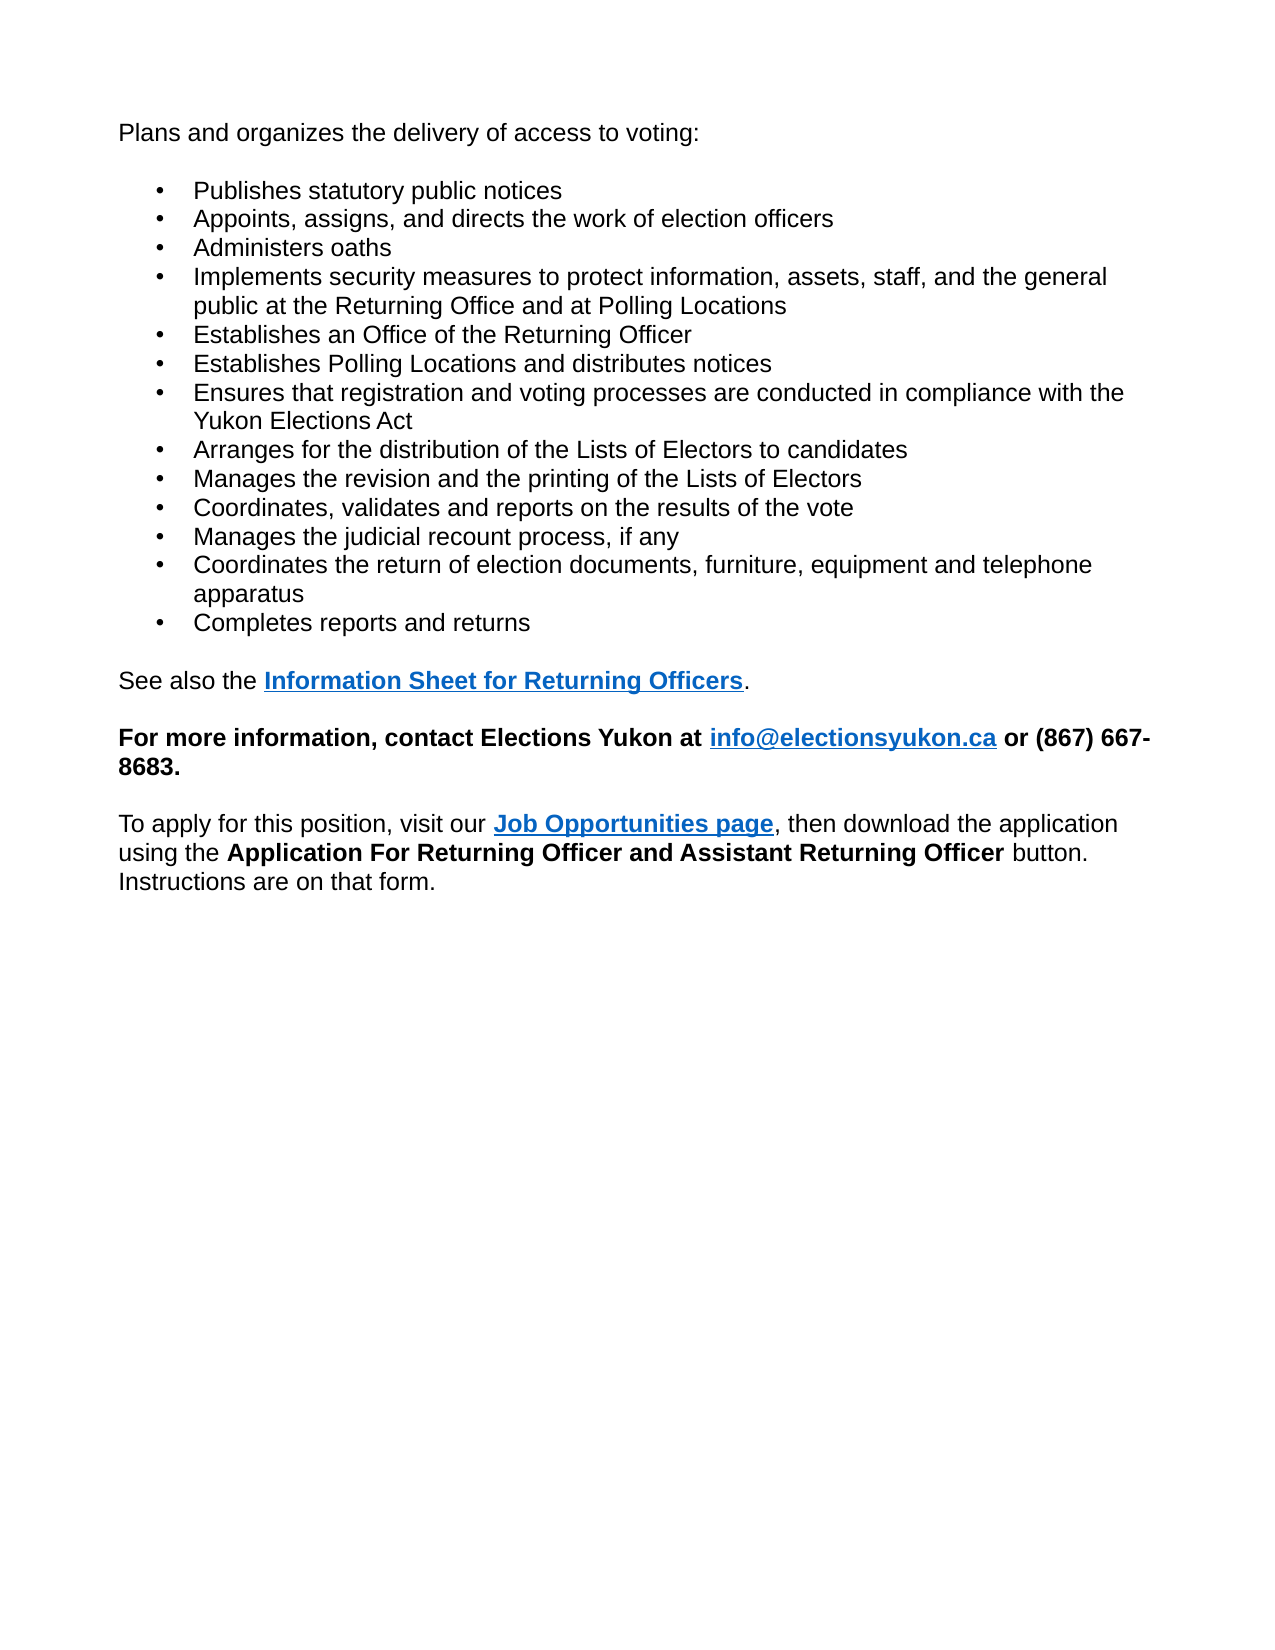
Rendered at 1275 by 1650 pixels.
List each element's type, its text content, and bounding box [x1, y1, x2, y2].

list Ensures that registration and voting processes are conducted in compliance with the Yukon Elections Act [156, 377, 1157, 435]
text To apply for this position, visit our Job Opportunities page, then download the application using the Application For Returning Officer and Assistant Returning Officer button. Instructions are on that form. [118, 809, 1157, 896]
list Arranges for the distribution of the Lists of Electors to candidates [156, 435, 1157, 464]
list Establishes an Office of the Returning Officer [156, 320, 1157, 349]
list Manages the judicial recount process, if any [156, 522, 1157, 551]
list Implements security measures to protect information, assets, staff, and the general public at the Returning Office and at Polling Locations [156, 262, 1157, 320]
list Completes reports and returns [156, 608, 1157, 637]
list Manages the revision and the printing of the Lists of Electors [156, 464, 1157, 493]
list Establishes Polling Locations and distributes notices [156, 349, 1157, 377]
list Administers oaths [156, 233, 1157, 262]
text See also the Information Sheet for Returning Officers. [118, 666, 1157, 694]
list Appoints, assigns, and directs the work of election officers [156, 204, 1157, 233]
list Coordinates the return of election documents, furniture, equipment and telephone apparatus [156, 551, 1157, 608]
list Coordinates, validates and reports on the results of the vote [156, 493, 1157, 522]
text Plans and organizes the delivery of access to voting: [118, 118, 1157, 147]
text For more information, contact Elections Yukon at info@electionsyukon.ca or (867) 667-8683. [118, 723, 1157, 781]
list Publishes statutory public notices [156, 176, 1157, 204]
